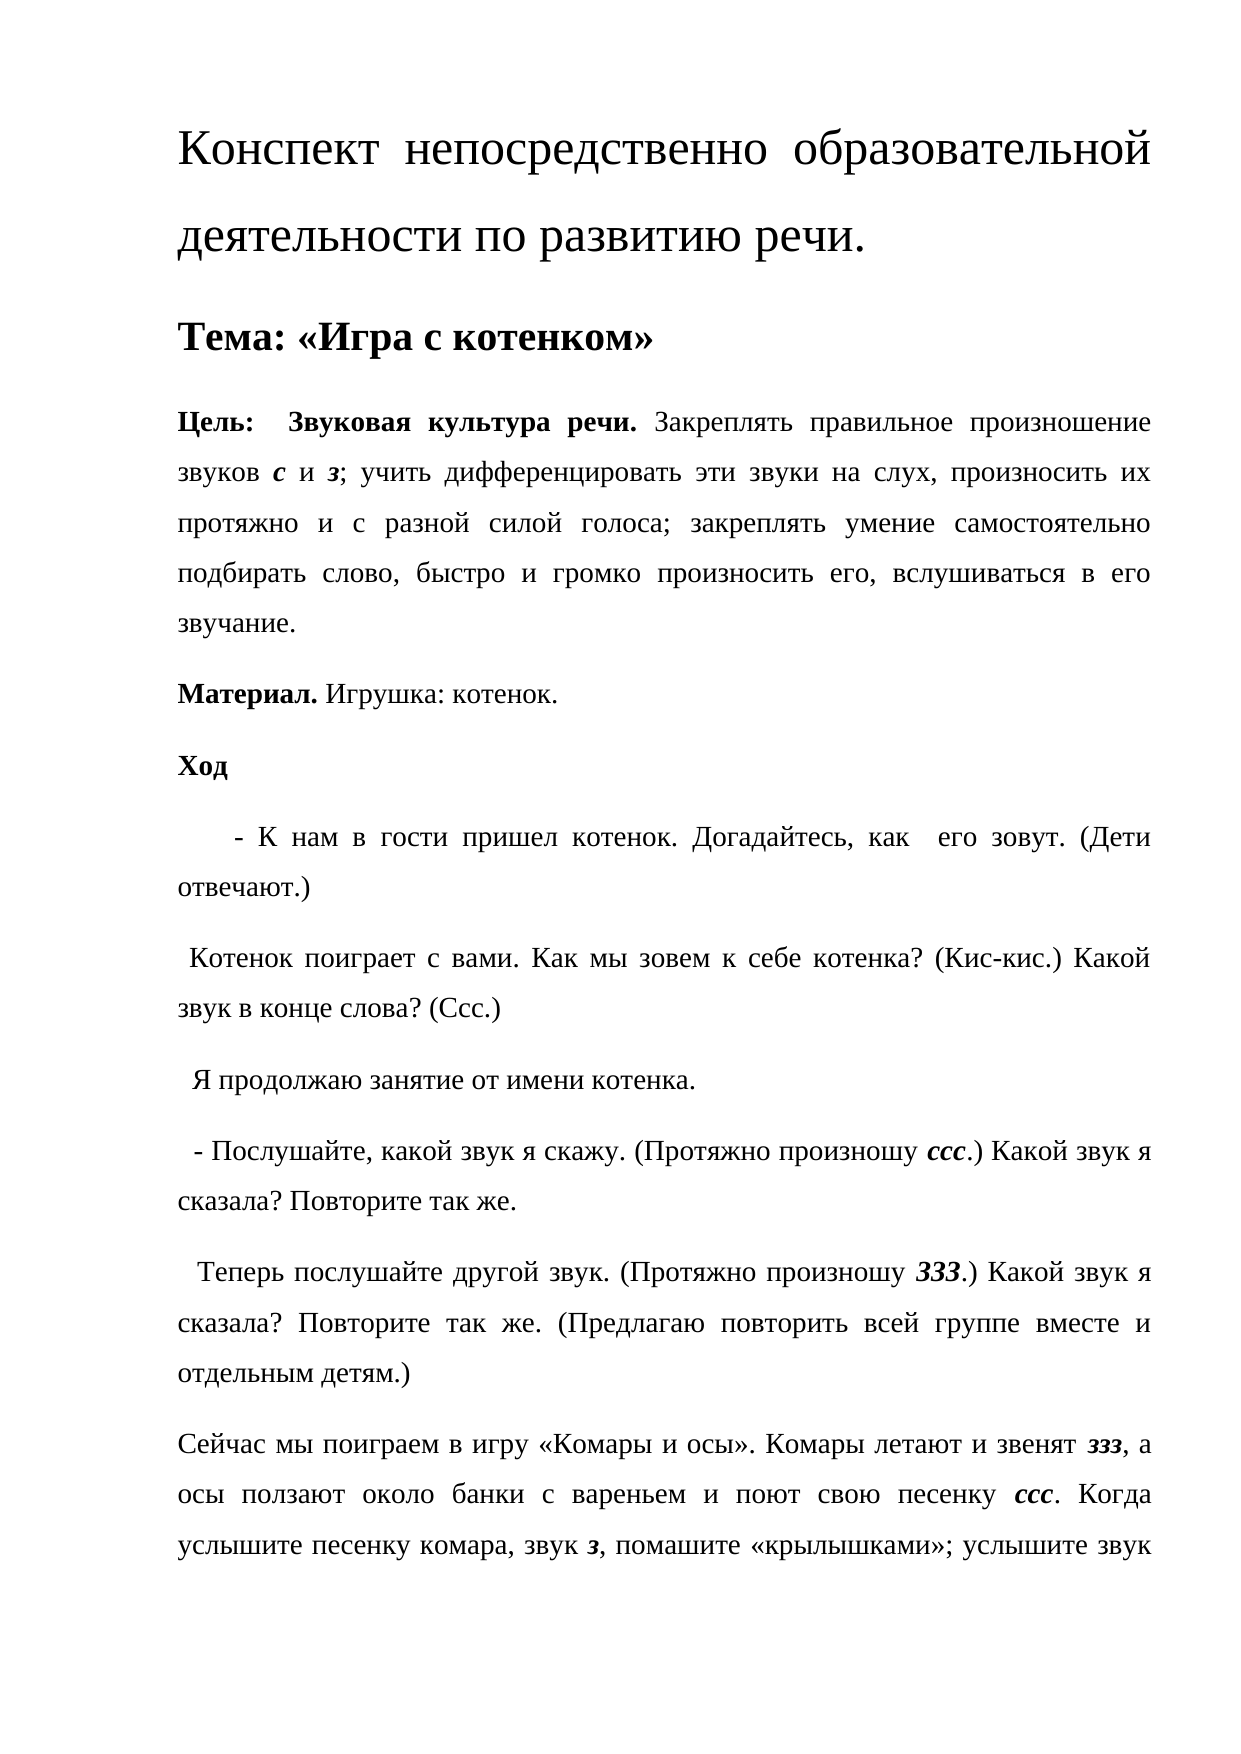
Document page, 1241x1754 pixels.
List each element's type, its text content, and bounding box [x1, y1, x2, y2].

text Теперь послушайте другой звук. (Протяжно произношу ЗЗЗ.) Какой звук я сказала? Повторите так же. (Предлагаю повторить всей группе вместе и отдельным детям.) [177, 1254, 1152, 1388]
text Тема: «Игра с котенком» [177, 311, 1152, 359]
text Ход [177, 748, 1152, 781]
text - К нам в гости пришел котенок. Догадайтесь, как его зовут. (Дети отвечают.) [177, 819, 1152, 903]
text Я продолжаю занятие от имени котенка. [177, 1062, 1152, 1095]
text - Послушайте, какой звук я скажу. (Протяжно произношу ссс.) Какой звук я сказала? Повторите так же. [177, 1133, 1152, 1217]
text Котенок поиграет с вами. Как мы зовем к себе котенка? (Кис-кис.) Какой звук в конце слова? (Ссс.) [177, 940, 1152, 1024]
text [177, 1426, 1152, 1560]
text Конспект непосредственно образовательной деятельности по развитию речи. [177, 118, 1152, 262]
text Цель: Звуковая культура речи. Закреплять правильное произношение звуков с и з; учить дифференцировать эти звуки на слух, произносить их протяжно и с разной силой голоса; закреплять умение самостоятельно подбирать слово, быстро и громко произносить его, вслушиваться в его звучание. [177, 404, 1152, 639]
text Материал. Игрушка: котенок. [177, 677, 1152, 710]
